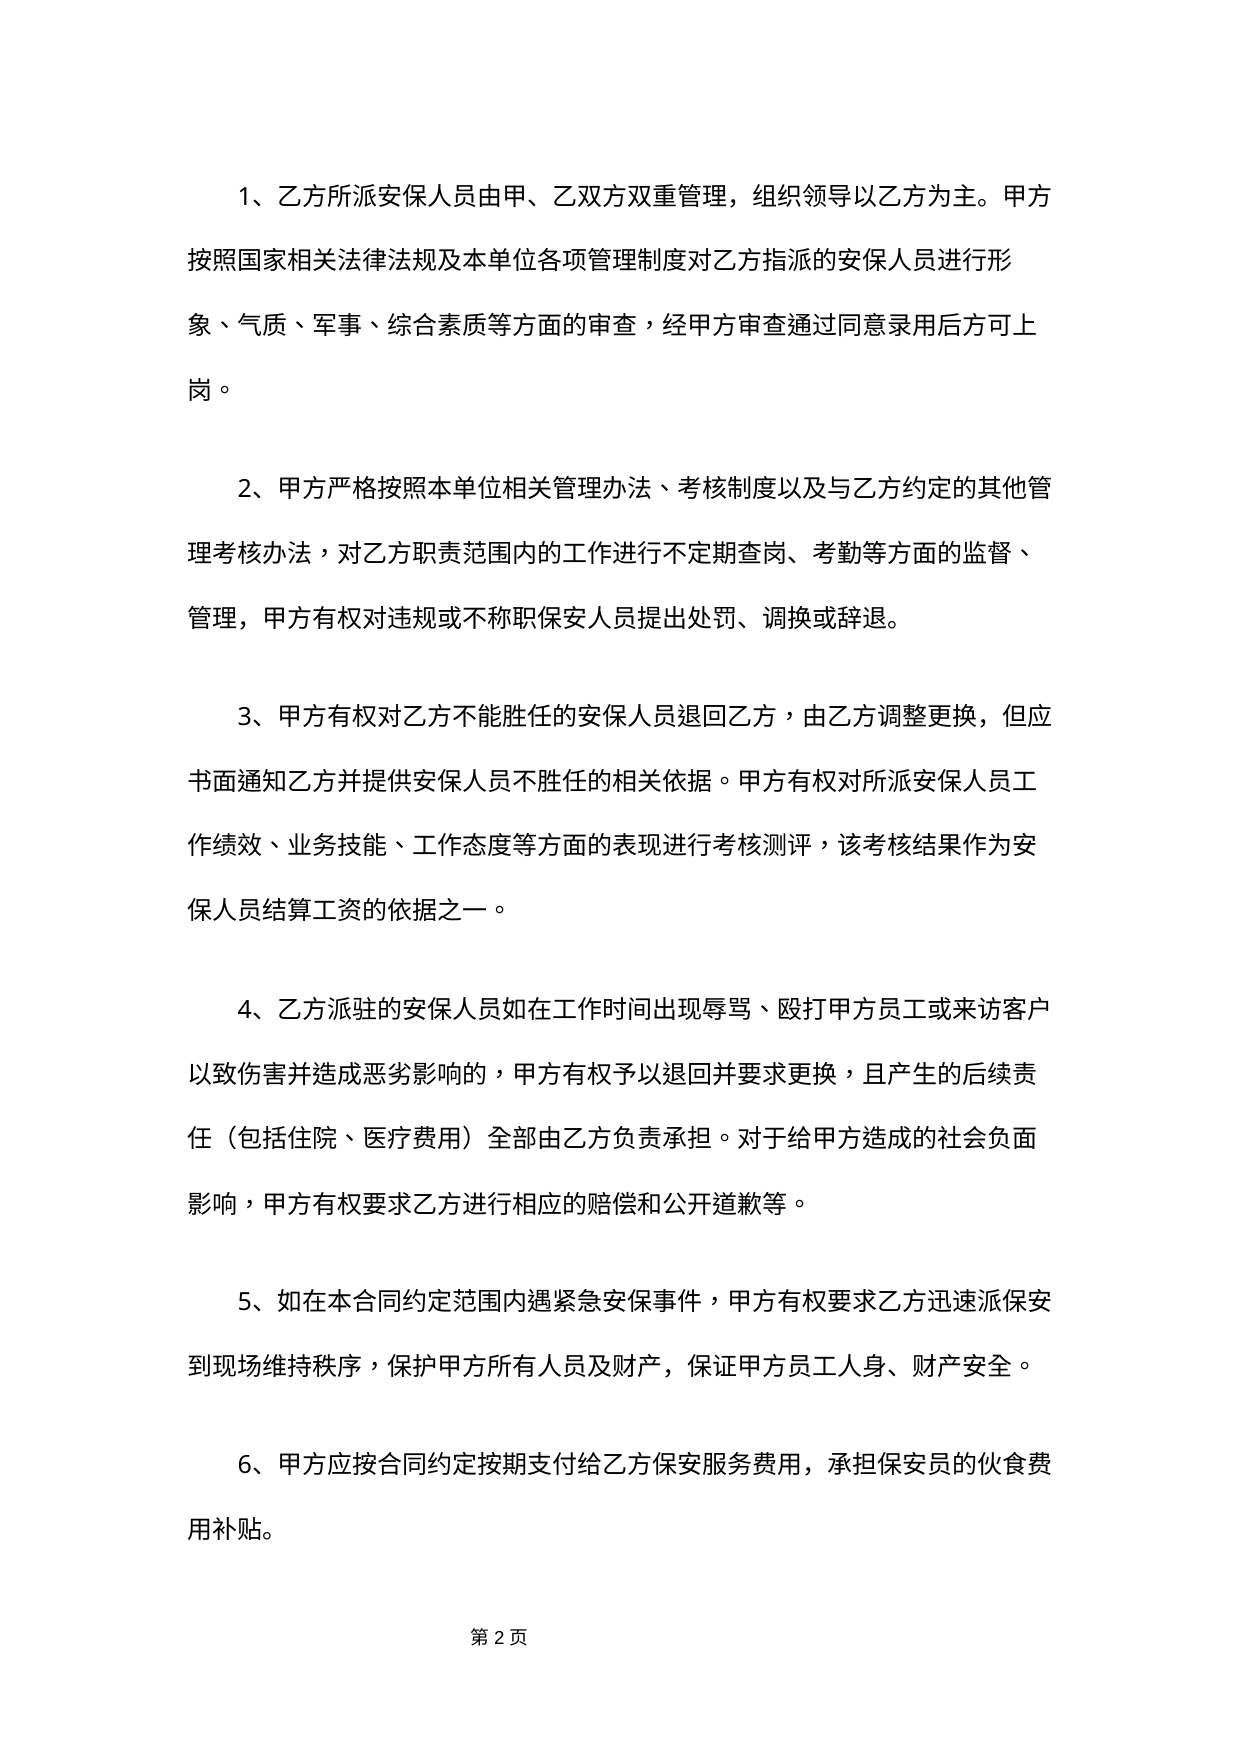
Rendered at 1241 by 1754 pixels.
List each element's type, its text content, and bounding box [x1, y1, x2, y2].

text 3、甲方有权对乙方不能胜任的安保人员退回乙方，由乙方调整更换，但应书面通知乙方并提供安保人员不胜任的相关依据。甲方有权对所派安保人员工作绩效、业务技能、工作态度等方面的表现进行考核测评，该考核结果作为安保人员结算工资的依据之一。 [187, 682, 1053, 942]
text 1、乙方所派安保人员由甲、乙双方双重管理，组织领导以乙方为主。甲方按照国家相关法律法规及本单位各项管理制度对乙方指派的安保人员进行形象、气质、军事、综合素质等方面的审查，经甲方审查通过同意录用后方可上岗。 [187, 162, 1053, 422]
text 6、甲方应按合同约定按期支付给乙方保安服务费用，承担保安员的伙食费用补贴。 [187, 1430, 1053, 1560]
text 4、乙方派驻的安保人员如在工作时间出现辱骂、殴打甲方员工或来访客户以致伤害并造成恶劣影响的，甲方有权予以退回并要求更换，且产生的后续责任（包括住院、医疗费用）全部由乙方负责承担。对于给甲方造成的社会负面影响，甲方有权要求乙方进行相应的赔偿和公开道歉等。 [187, 975, 1053, 1235]
text 5、如在本合同约定范围内遇紧急安保事件，甲方有权要求乙方迅速派保安到现场维持秩序，保护甲方所有人员及财产，保证甲方员工人身、财产安全。 [187, 1267, 1053, 1397]
list 2、甲方严格按照本单位相关管理办法、考核制度以及与乙方约定的其他管理考核办法，对乙方职责范围内的工作进行不定期查岗、考勤等方面的监督、管理，甲方有权对违规或不称职保安人员提出处罚、调换或辞退。 [187, 454, 1053, 649]
